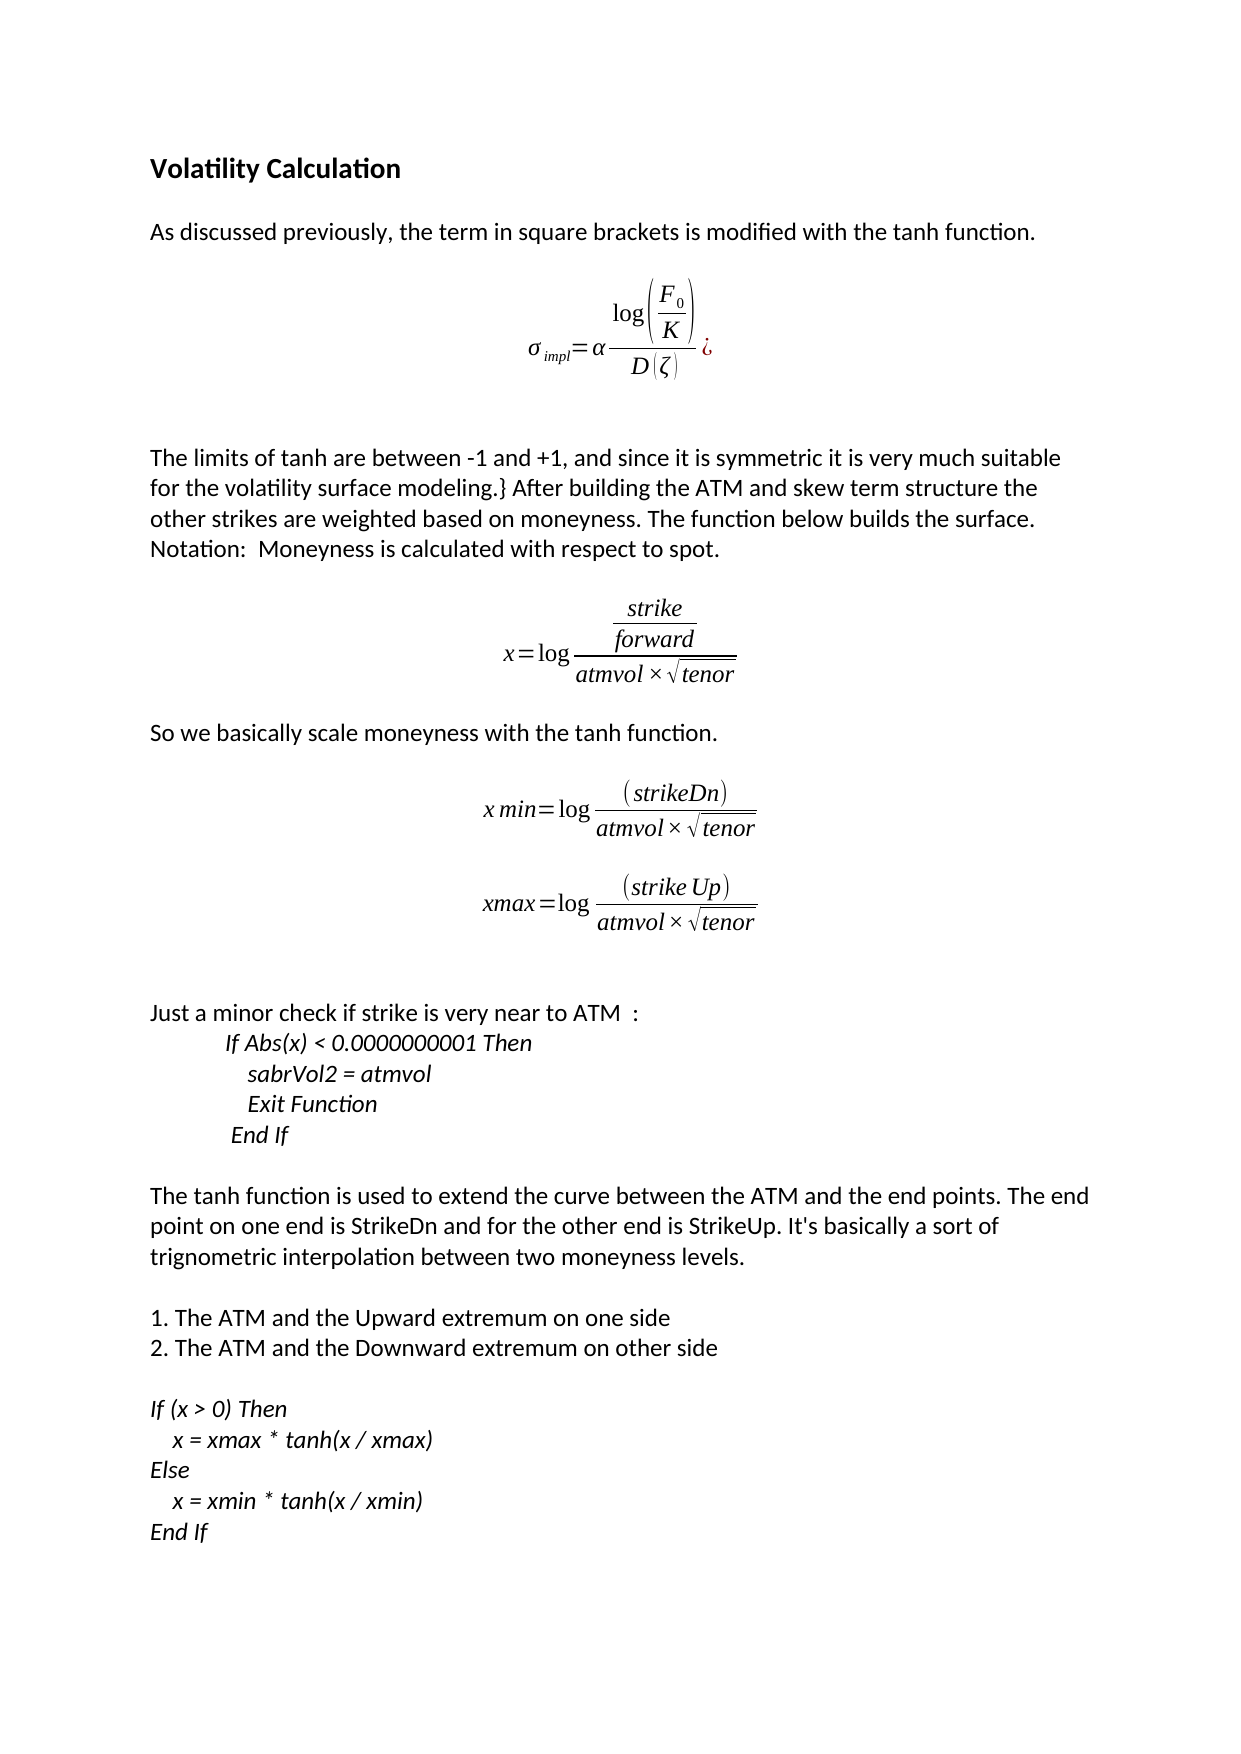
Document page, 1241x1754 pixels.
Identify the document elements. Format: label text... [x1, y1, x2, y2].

text 1. The ATM and the Upward extremum on one side [150, 1302, 1090, 1332]
text The tanh function is used to extend the curve between the ATM and the end points. The end point on one end is StrikeDn and for the other end is StrikeUp. It's basically a sort of trignometric interpolation between two moneyness levels. [150, 1180, 1090, 1271]
text x = xmin * tanh(x / xmin) [150, 1485, 1090, 1516]
text If Abs(x) < 0.0000000001 Then [225, 1027, 1090, 1058]
text Just a minor check if strike is very near to ATM : [150, 997, 1090, 1027]
text End If [225, 1119, 1090, 1149]
text Else [150, 1454, 1090, 1485]
text 2. The ATM and the Downward extremum on other side [150, 1332, 1090, 1363]
text Notation: Moneyness is calculated with respect to spot. [150, 533, 1090, 564]
text Volatility Calculation [150, 150, 1090, 186]
text As discussed previously, the term in square brackets is modified with the tanh function. [150, 216, 1090, 247]
text Exit Function [225, 1088, 1090, 1119]
text End If [150, 1516, 1090, 1546]
text sabrVol2 = atmvol [225, 1058, 1090, 1088]
text If (x > 0) Then [150, 1393, 1090, 1424]
text x = xmax * tanh(x / xmax) [150, 1424, 1090, 1454]
text So we basically scale moneyness with the tanh function. [150, 717, 1090, 748]
text The limits of tanh are between -1 and +1, and since it is symmetric it is very much suitable for the volatility surface modeling.} After building the ATM and skew term structure the other strikes are weighted based on moneyness. The function below builds the surface. [150, 442, 1090, 533]
